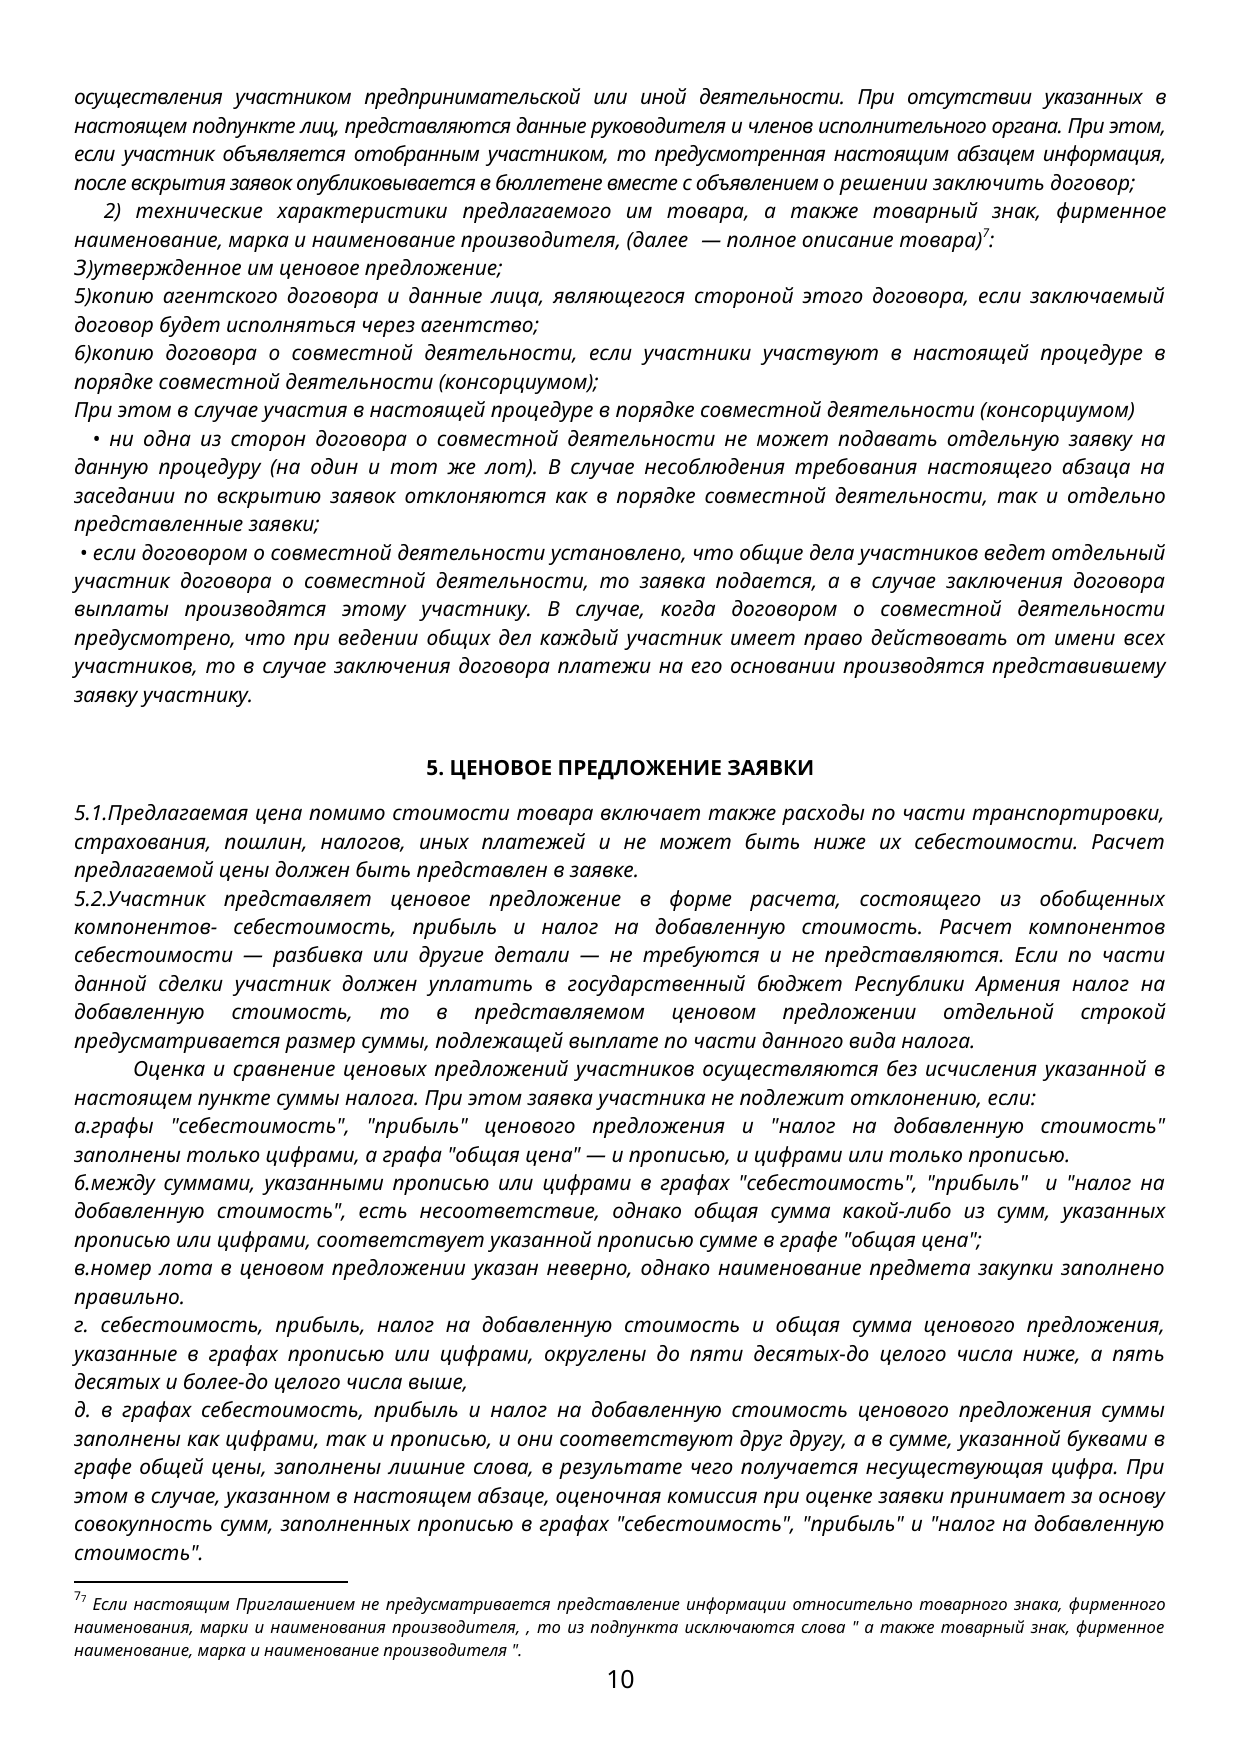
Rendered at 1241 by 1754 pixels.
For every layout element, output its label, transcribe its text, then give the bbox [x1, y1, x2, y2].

text в.номер лота в ценовом предложении указан неверно, однако наименование предмета закупки заполнено правильно. [74, 1253, 1167, 1310]
text 5. ЦЕНОВОЕ ПРЕДЛОЖЕНИЕ ЗАЯВКИ [74, 753, 1167, 782]
text а.графы "себестоимость", "прибыль" ценового предложения и "налог на добавленную стоимость" заполнены только цифрами, а графа "общая цена" — и прописью, и цифрами или только прописью. [74, 1111, 1167, 1168]
text 3)утвержденное им ценовое предложение; [74, 253, 1167, 282]
text 5)копию агентского договора и данные лица, являющегося стороной этого договора, если заключаемый договор будет исполняться через агентство; [74, 282, 1167, 338]
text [74, 82, 1167, 196]
text 5.1.Предлагаемая цена помимо стоимости товара включает также расходы по части транспортировки, страхования, пошлин, налогов, иных платежей и не может быть ниже их себестоимости. Расчет предлагаемой цены должен быть представлен в заявке. [74, 798, 1167, 884]
text б.между суммами, указанными прописью или цифрами в графах "себестоимость", "прибыль" и "налог на добавленную стоимость", есть несоответствие, однако общая сумма какой-либо из сумм, указанных прописью или цифрами, соответствует указанной прописью сумме в графе "общая цена"; [74, 1168, 1167, 1253]
text 5.2.Участник представляет ценовое предложение в форме расчета, состоящего из обобщенных компонентов- себестоимость, прибыль и налог на добавленную стоимость. Расчет компонентов себестоимости — разбивка или другие детали — не требуются и не представляются. Если по части данной сделки участник должен уплатить в государственный бюджет Республики Армения налог на добавленную стоимость, то в представляемом ценовом предложении отдельной строкой предусматривается размер суммы, подлежащей выплате по части данного вида налога. [74, 884, 1167, 1054]
text • если договором о совместной деятельности установлено, что общие дела участников ведет отдельный участник договора о совместной деятельности, то заявка подается, а в случае заключения договора выплаты производятся этому участнику. В случае, когда договором о совместной деятельности предусмотрено, что при ведении общих дел каждый участник имеет право действовать от имени всех участников, то в случае заключения договора платежи на его основании производятся представившему заявку участнику. [74, 538, 1167, 708]
text Оценка и сравнение ценовых предложений участников осуществляются без исчисления указанной в настоящем пункте суммы налога. При этом заявка участника не подлежит отклонению, если: [74, 1054, 1167, 1111]
text При этом в случае участия в настоящей процедуре в порядке совместной деятельности (консорциумом) [74, 395, 1167, 424]
text д. в графах себестоимость, прибыль и налог на добавленную стоимость ценового предложения суммы заполнены как цифрами, так и прописью, и они соответствуют друг другу, а в сумме, указанной буквами в графе общей цены, заполнены лишние слова, в результате чего получается несуществующая цифра. При этом в случае, указанном в настоящем абзаце, оценочная комиссия при оценке заявки принимает за основу совокупность сумм, заполненных прописью в графах "себестоимость", "прибыль" и "налог на добавленную стоимость". [74, 1396, 1167, 1566]
text 6)копию договора о совместной деятельности, если участники участвуют в настоящей процедуре в порядке совместной деятельности (консорциумом); [74, 338, 1167, 395]
text • ни одна из сторон договора о совместной деятельности не может подавать отдельную заявку на данную процедуру (на один и тот же лот). В случае несоблюдения требования настоящего абзаца на заседании по вскрытию заявок отклоняются как в порядке совместной деятельности, так и отдельно представленные заявки; [74, 424, 1167, 538]
text г. себестоимость, прибыль, налог на добавленную стоимость и общая сумма ценового предложения, указанные в графах прописью или цифрами, округлены до пяти десятых-до целого числа ниже, а пять десятых и более-до целого числа выше, [74, 1310, 1167, 1396]
text 2) технические характеристики предлагаемого им товара, а также товарный знак, фирменное наименование, марка и наименование производителя, (далее — полное описание товара)7: [74, 196, 1167, 253]
